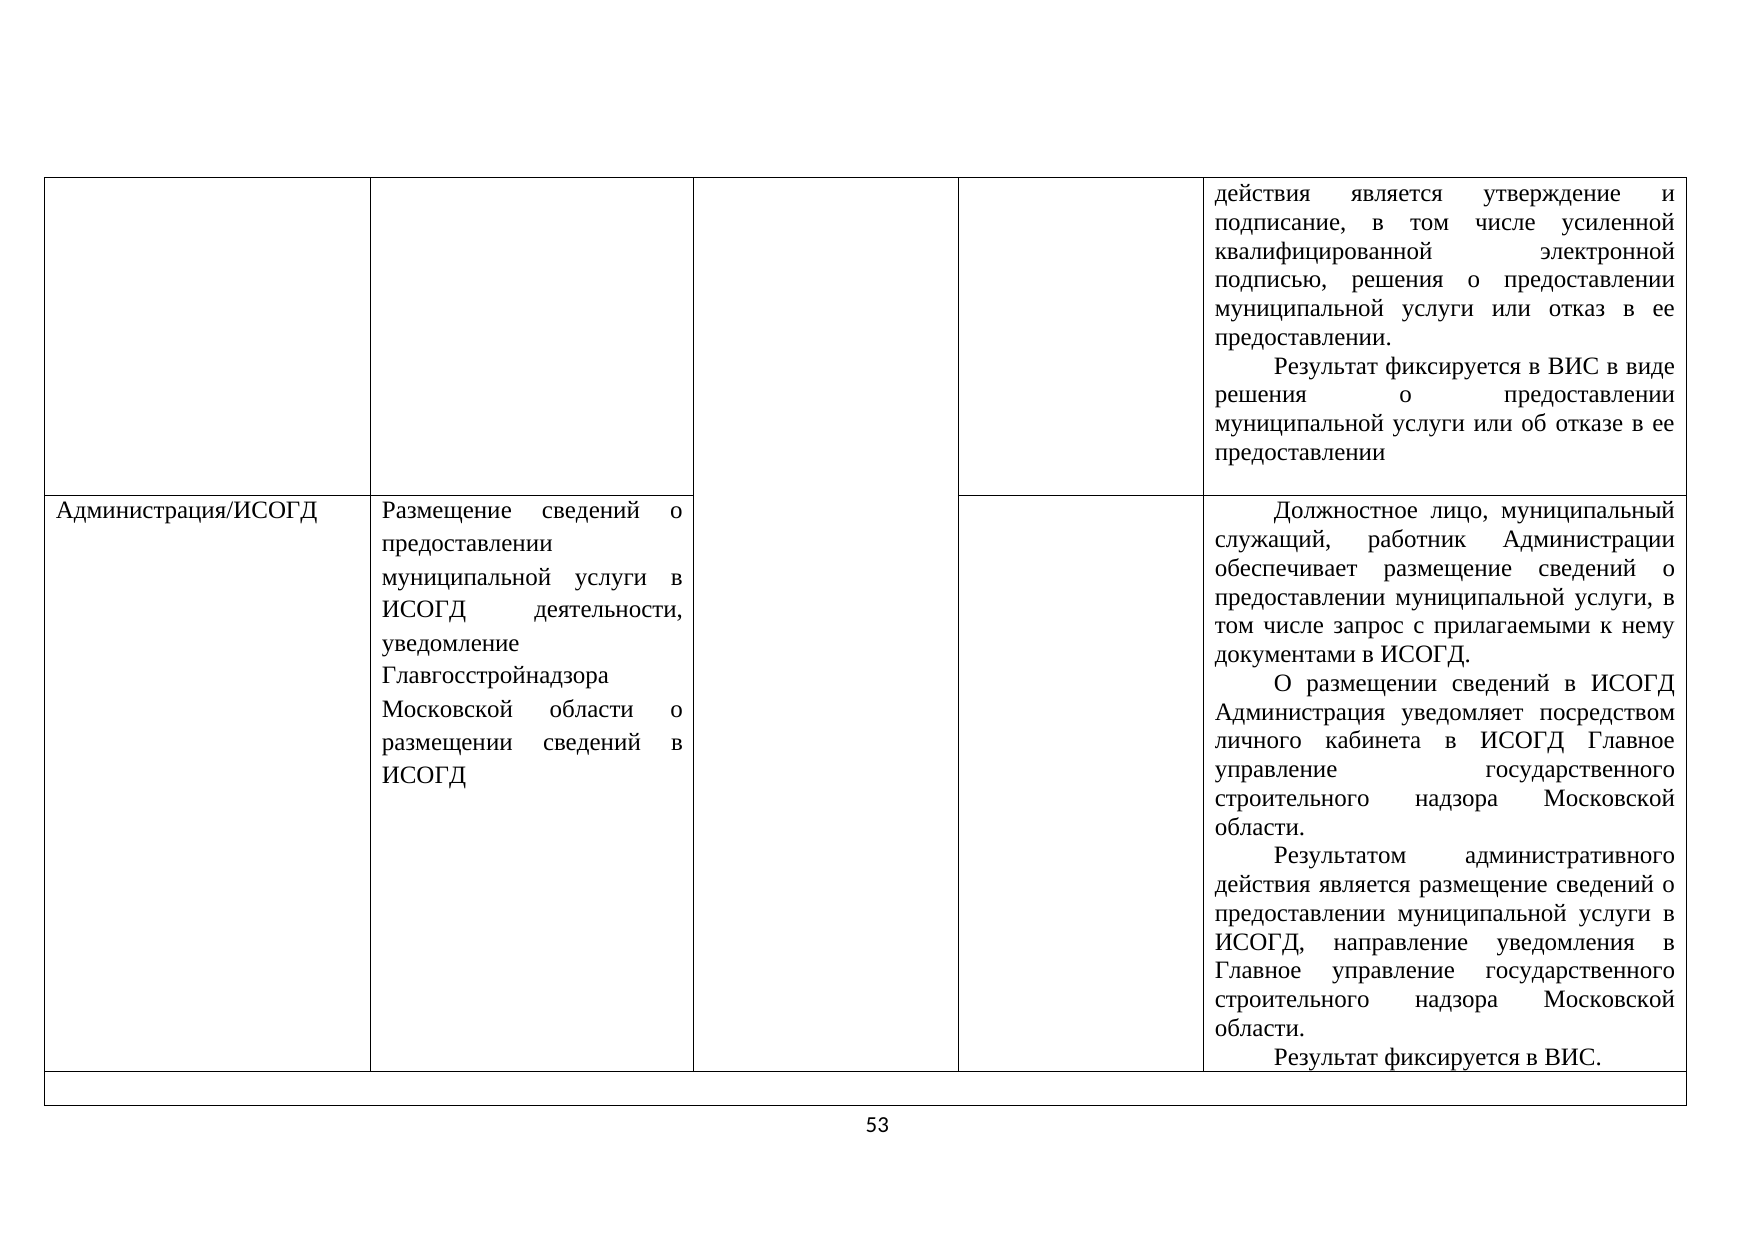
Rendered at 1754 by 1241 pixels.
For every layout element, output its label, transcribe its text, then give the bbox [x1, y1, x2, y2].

table_cell Администрация/ИСОГД [45, 496, 370, 1071]
table_cell Размещение сведений о предоставлении муниципальной услуги в ИСОГД деятельности, уведомление Главгосстройнадзора Московской области о размещении сведений в ИСОГД [371, 496, 693, 1071]
table_cell Должностное лицо, муниципальный служащий, работник Администрации обеспечивает размещение сведений о предоставлении муниципальной услуги, в том числе запрос с прилагаемыми к нему документами в ИСОГД. О размещении сведений в ИСОГД Администрация уведомляет посредством личного кабинета в ИСОГД Главное управление государственного строительного надзора Московской области. Результатом административного действия является размещение сведений о предоставлении муниципальной услуги в ИСОГД, направление уведомления в Главное управление государственного строительного надзора Московской области. Результат фиксируется в ВИС. [1204, 496, 1686, 1071]
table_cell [45, 1072, 1686, 1104]
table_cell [959, 178, 1203, 494]
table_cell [371, 178, 693, 494]
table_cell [1204, 178, 1686, 494]
table_cell [959, 496, 1203, 1071]
